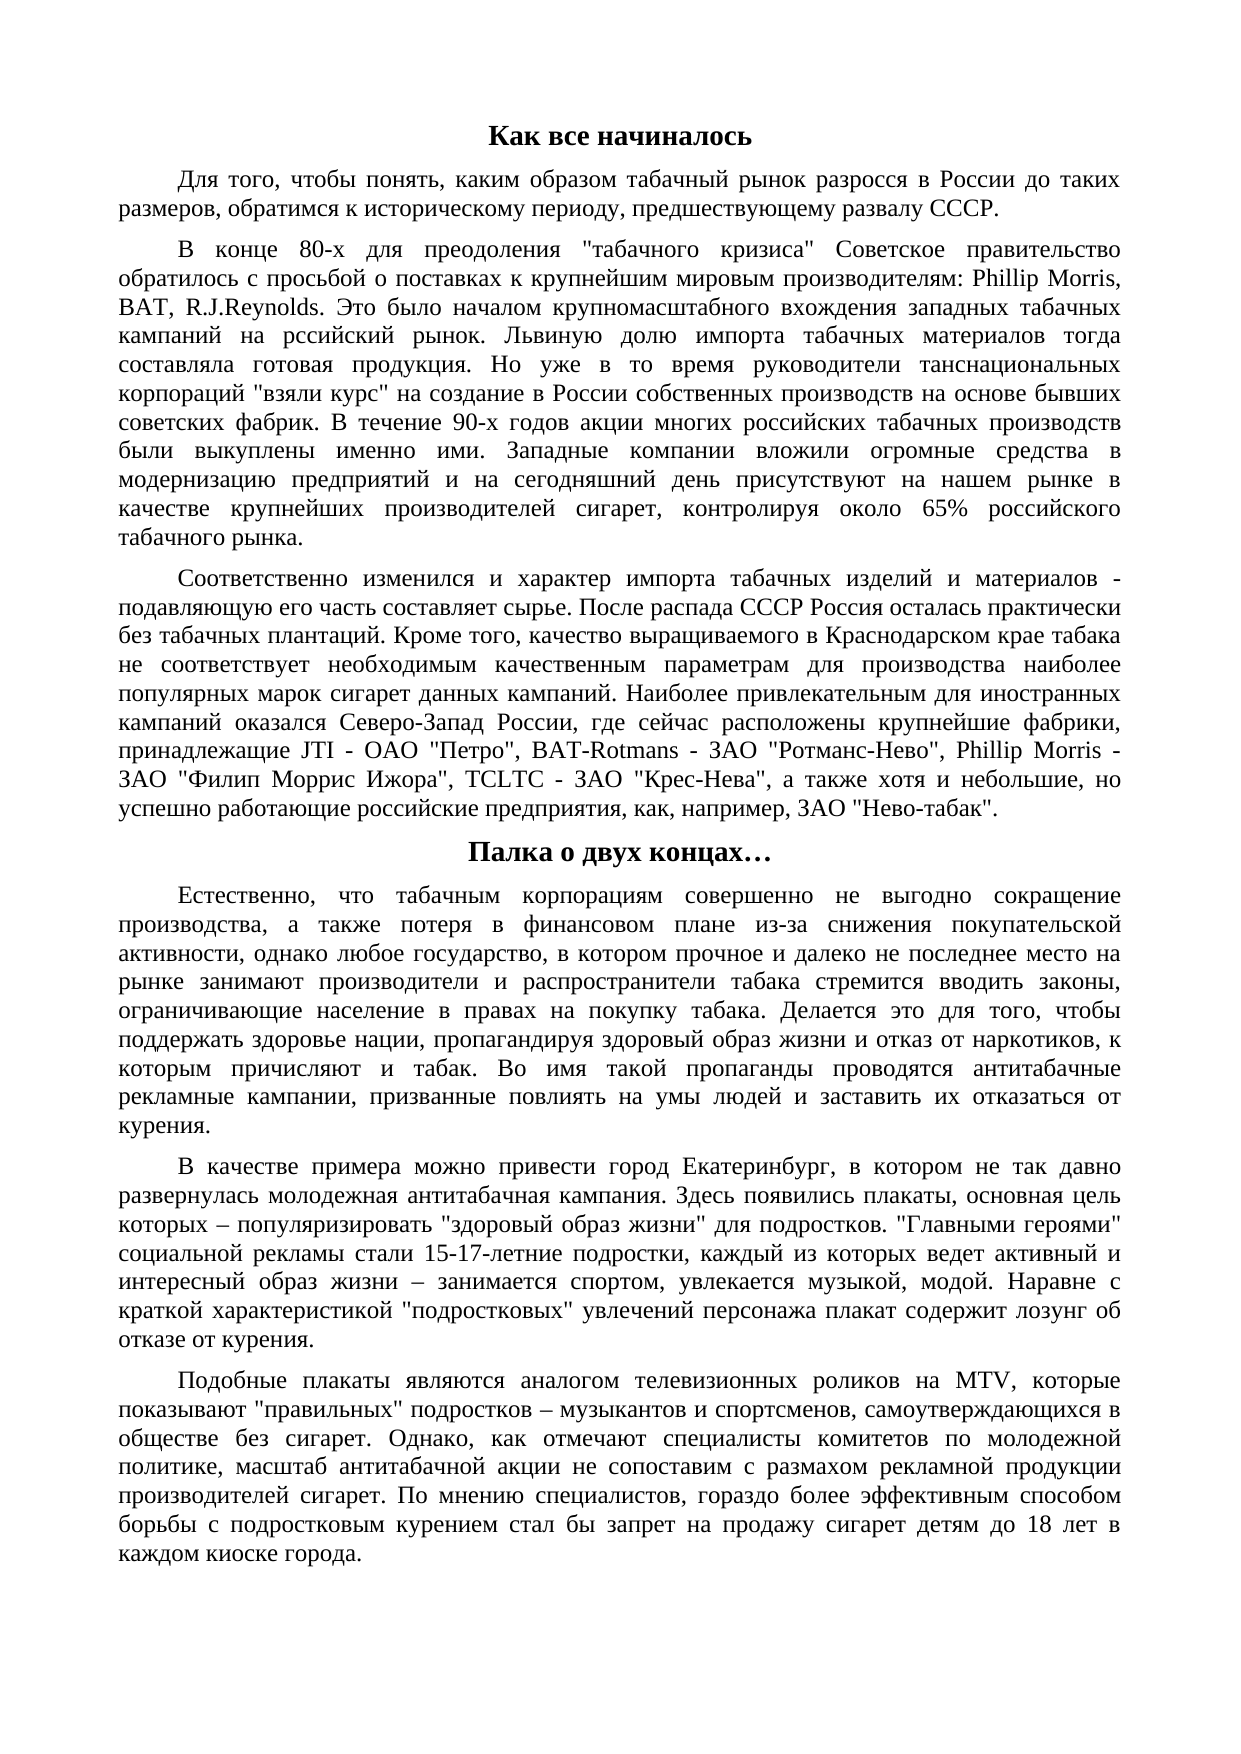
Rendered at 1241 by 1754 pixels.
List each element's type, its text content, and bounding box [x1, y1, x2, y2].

text Подобные плакаты являются аналогом телевизионных роликов на MTV, которые показывают "правильных" подростков – музыкантов и спортсменов, самоутверждающихся в обществе без сигарет. Однако, как отмечают специалисты комитетов по молодежной политике, масштаб антитабачной акции не сопоставим с размахом рекламной продукции производителей сигарет. По мнению специалистов, гораздо более эффективным способом борьбы с подростковым курением стал бы запрет на продажу сигарет детям до 18 лет в каждом киоске города. [118, 1365, 1122, 1566]
text Как все начиналось [118, 118, 1122, 152]
text Палка о двух концах… [118, 834, 1122, 868]
text В конце 80-х для преодоления "табачного кризиса" Советское правительство обратилось с просьбой о поставках к крупнейшим мировым производителям: Phillip Morris, BAT, R.J.Reynolds. Это было началом крупномасштабного вхождения западных табачных кампаний на рссийский рынок. Львиную долю импорта табачных материалов тогда составляла готовая продукция. Но уже в то время руководители танснациональных корпораций "взяли курс" на создание в России собственных производств на основе бывших советских фабрик. В течение 90-х годов акции многих российских табачных производств были выкуплены именно ими. Западные компании вложили огромные средства в модернизацию предприятий и на сегодняшний день присутствуют на нашем рынке в качестве крупнейших производителей сигарет, контролируя около 65% российского табачного рынка. [118, 234, 1122, 550]
text В качестве примера можно привести город Екатеринбург, в котором не так давно развернулась молодежная антитабачная кампания. Здесь появились плакаты, основная цель которых – популяризировать "здоровый образ жизни" для подростков. "Главными героями" социальной рекламы стали 15-17-летние подростки, каждый из которых ведет активный и интересный образ жизни – занимается спортом, увлекается музыкой, модой. Наравне с краткой характеристикой "подростковых" увлечений персонажа плакат содержит лозунг об отказе от курения. [118, 1151, 1122, 1353]
text Естественно, что табачным корпорациям совершенно не выгодно сокращение производства, а также потеря в финансовом плане из-за снижения покупательской активности, однако любое государство, в котором прочное и далеко не последнее место на рынке занимают производители и распространители табака стремится вводить законы, ограничивающие население в правах на покупку табака. Делается это для того, чтобы поддержать здоровье нации, пропагандируя здоровый образ жизни и отказ от наркотиков, к которым причисляют и табак. Во имя такой пропаганды проводятся антитабачные рекламные кампании, призванные повлиять на умы людей и заставить их отказаться от курения. [118, 880, 1122, 1139]
text Для того, чтобы понять, каким образом табачный рынок разросся в России до таких размеров, обратимся к историческому периоду, предшествующему развалу СССР. [118, 164, 1122, 222]
text Соответственно изменился и характер импорта табачных изделий и материалов - подавляющую его часть составляет сырье. После распада СССР Россия осталась практически без табачных плантаций. Кроме того, качество выращиваемого в Краснодарском крае табака не соответствует необходимым качественным параметрам для производства наиболее популярных марок сигарет данных кампаний. Наиболее привлекательным для иностранных кампаний оказался Северо-Запад России, где сейчас расположены крупнейшие фабрики, принадлежащие JTI - ОАО "Петро", BAT-Rotmans - ЗАО "Ротманс-Нево", Phillip Morris - ЗАО "Филип Моррис Ижора", TCLTC - ЗАО "Крес-Нева", а также хотя и небольшие, но успешно работающие российские предприятия, как, например, ЗАО "Нево-табак". [118, 563, 1122, 822]
